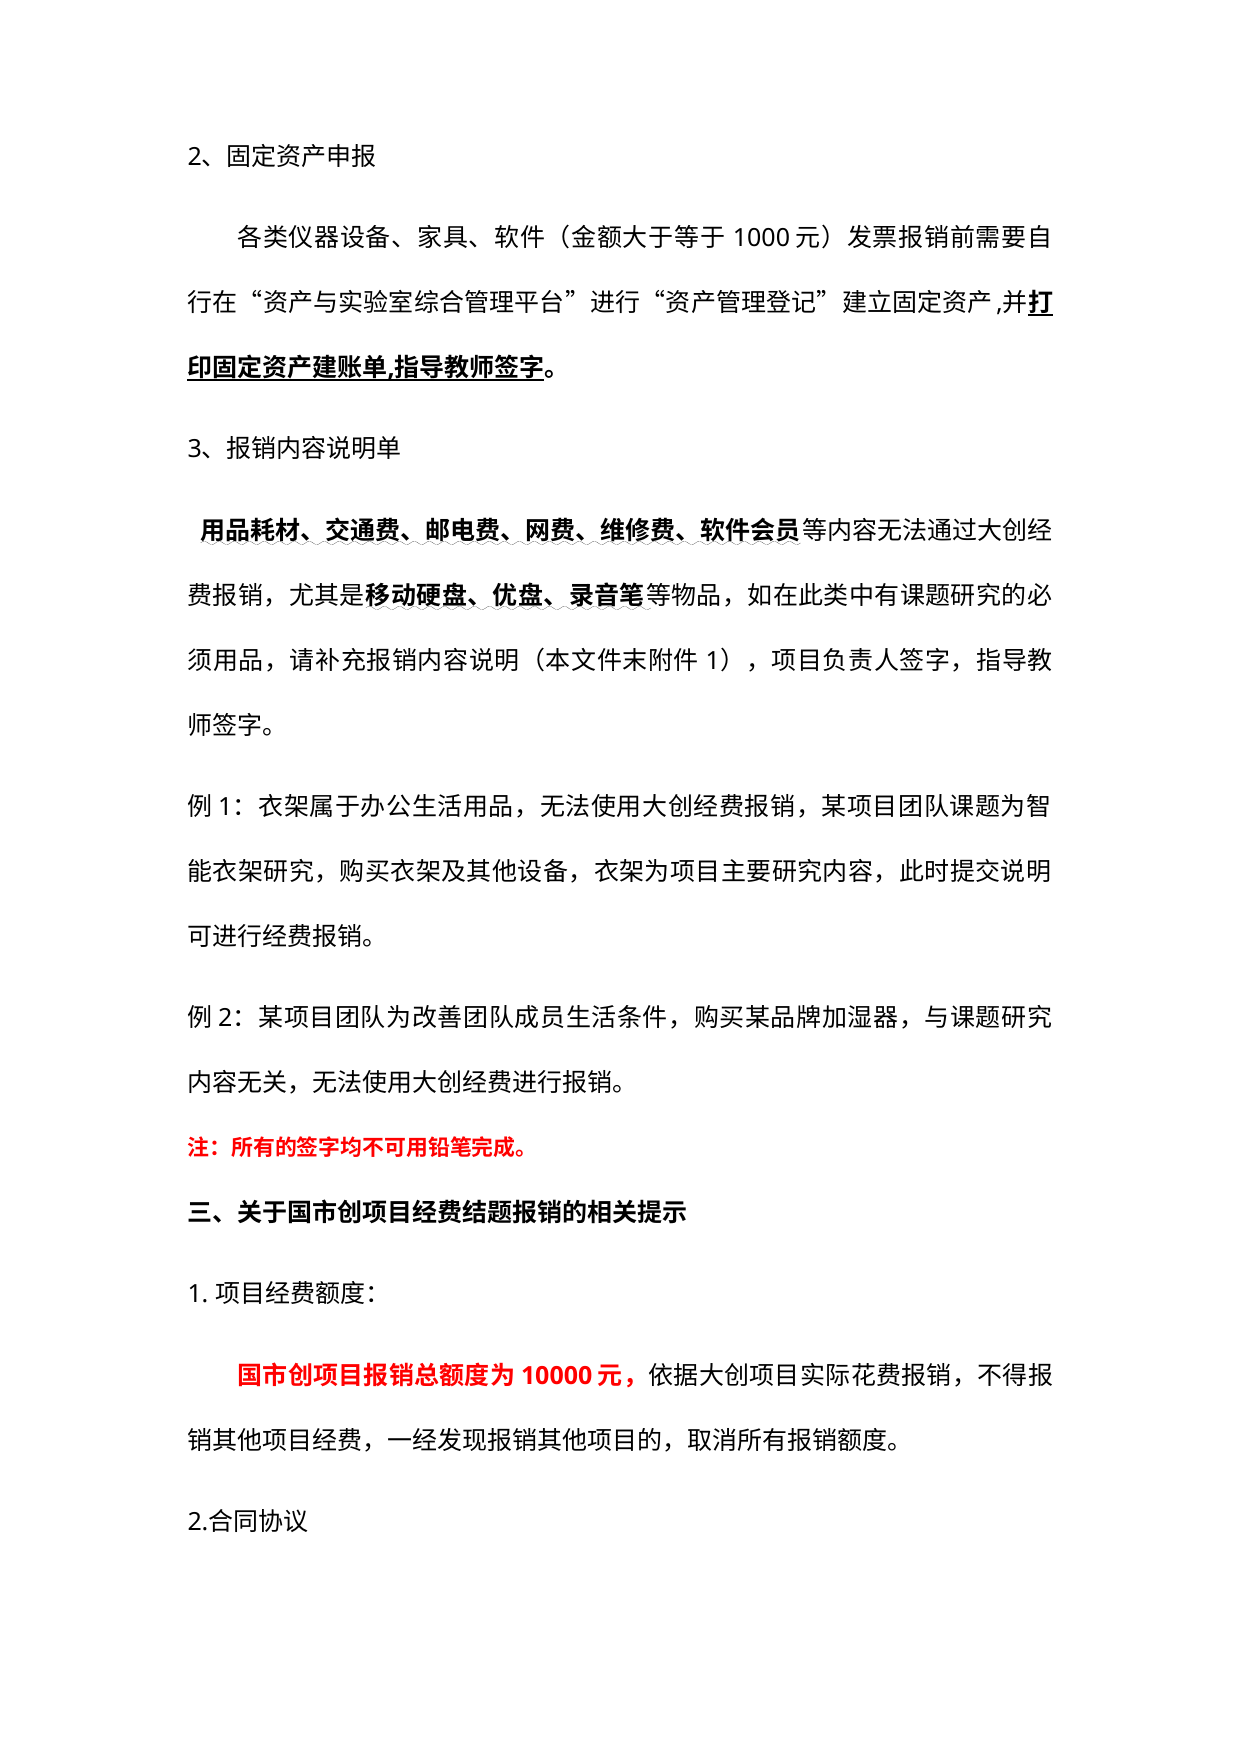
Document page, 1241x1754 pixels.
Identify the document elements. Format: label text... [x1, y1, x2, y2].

text 注：所有的签字均不可用铅笔完成。 [187, 1129, 1053, 1162]
text 例1：衣架属于办公生活用品，无法使用大创经费报销，某项目团队课题为智能衣架研究，购买衣架及其他设备，衣架为项目主要研究内容，此时提交说明可进行经费报销。 [187, 772, 1053, 967]
text 三、关于国市创项目经费结题报销的相关提示 [187, 1178, 1053, 1243]
text 用品耗材、交通费、邮电费、网费、维修费、软件会员等内容无法通过大创经费报销，尤其是移动硬盘、优盘、录音笔等物品，如在此类中有课题研究的必须用品，请补充报销内容说明（本文件末附件1），项目负责人签字，指导教师签字。 [187, 496, 1053, 756]
text 2、固定资产申报 [187, 122, 1053, 187]
text 例2：某项目团队为改善团队成员生活条件，购买某品牌加湿器，与课题研究内容无关，无法使用大创经费进行报销。 [187, 983, 1053, 1113]
text 1. 项目经费额度： [187, 1259, 1053, 1324]
text 各类仪器设备、家具、软件（金额大于等于1000元）发票报销前需要自行在“资产与实验室综合管理平台”进行“资产管理登记”建立固定资产,并打印固定资产建账单,指导教师签字。 [187, 203, 1053, 398]
text 2.合同协议 [187, 1487, 1053, 1552]
text 国市创项目报销总额度为10000元，依据大创项目实际花费报销，不得报销其他项目经费，一经发现报销其他项目的，取消所有报销额度。 [187, 1341, 1053, 1471]
text 3、报销内容说明单 [187, 414, 1053, 479]
